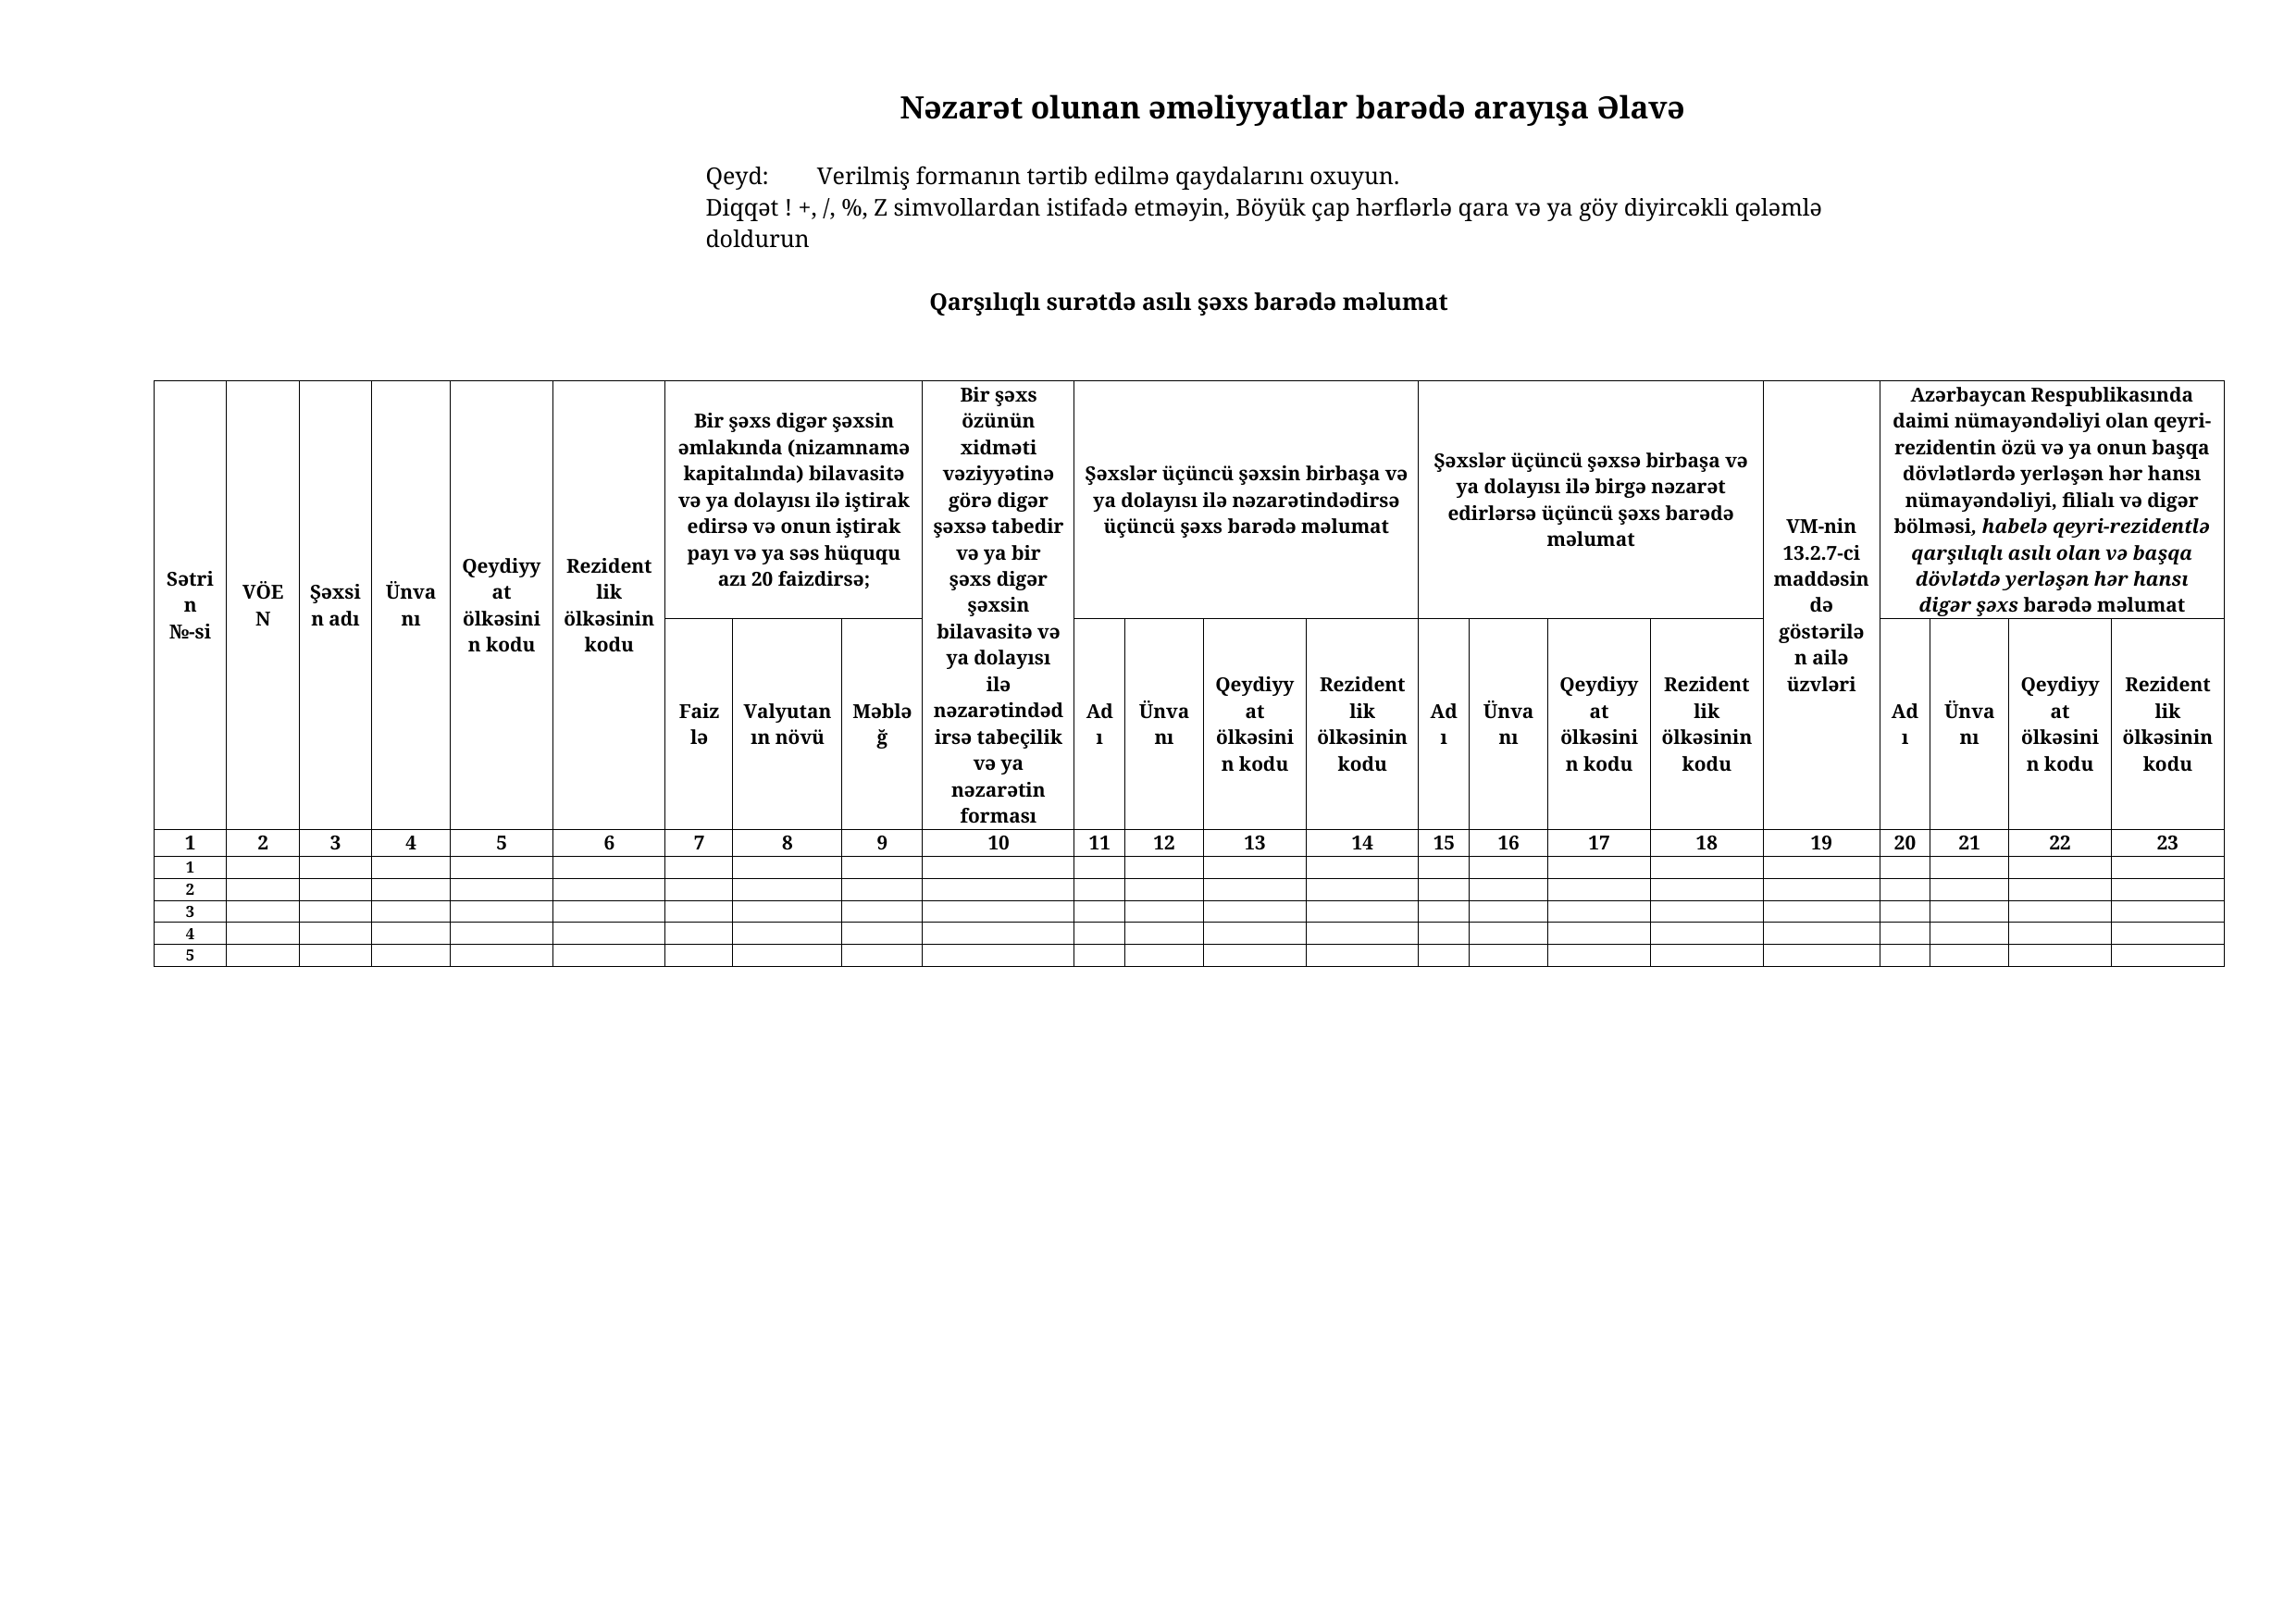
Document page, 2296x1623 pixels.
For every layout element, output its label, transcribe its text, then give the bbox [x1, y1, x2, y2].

table_cell [1930, 945, 2008, 966]
table_cell Qeydiyyat ölkəsinin kodu [1204, 619, 1306, 829]
table_cell Adı [1880, 619, 1930, 829]
table_cell [451, 879, 552, 899]
table_cell [1930, 857, 2008, 878]
table_cell 2 [227, 830, 299, 856]
table_cell [300, 945, 371, 966]
table_cell [665, 901, 732, 922]
table_cell [1419, 923, 1469, 944]
table_cell VM-nin 13.2.7-ci maddəsində göstərilən ailə üzvləri [1764, 381, 1880, 829]
table_cell [2112, 945, 2224, 966]
table_cell [733, 901, 841, 922]
table_cell [733, 945, 841, 966]
table_cell [1419, 857, 1469, 878]
table_cell 1 [155, 857, 226, 878]
table_cell [227, 901, 299, 922]
table_cell [842, 857, 922, 878]
table_cell [1764, 945, 1880, 966]
table_cell Faizlə [665, 619, 732, 829]
table_cell [1204, 945, 1306, 966]
table_cell Bir şəxs digər şəxsin əmlakında (nizamnamə kapitalında) bilavasitə və ya dolayısı ilə iştirak edirsə və onun iştirak payı və ya səs hüququ azı 20 faizdirsə; [665, 381, 922, 618]
table_cell [1204, 901, 1306, 922]
table_cell [1307, 857, 1418, 878]
table_cell [1307, 901, 1418, 922]
table_cell [1307, 879, 1418, 899]
table_cell [1470, 945, 1547, 966]
table_cell [923, 879, 1074, 899]
table_cell [1074, 901, 1124, 922]
table_cell 18 [1651, 830, 1763, 856]
table_cell [1651, 945, 1763, 966]
table_cell [1470, 857, 1547, 878]
table_cell Rezidentlik ölkəsinin kodu [553, 381, 664, 829]
table_cell [842, 923, 922, 944]
table_cell [1764, 901, 1880, 922]
table_cell Ünvanı [372, 381, 450, 829]
table_cell Sətrin №-si [155, 381, 226, 829]
table_cell Şəxslər üçüncü şəxsin birbaşa və ya dolayısı ilə nəzarətindədirsə üçüncü şəxs barədə məlumat [1074, 381, 1418, 618]
table_cell [1125, 923, 1203, 944]
table_cell [1470, 901, 1547, 922]
table_cell [2009, 879, 2111, 899]
table_cell Şəxsin adı [300, 381, 371, 829]
table_cell [372, 923, 450, 944]
table_cell [1880, 879, 1930, 899]
table_cell 9 [842, 830, 922, 856]
table_cell [300, 901, 371, 922]
table_cell [923, 945, 1074, 966]
table_cell [2112, 879, 2224, 899]
table_cell [733, 879, 841, 899]
table_cell VÖEN [227, 381, 299, 829]
table_cell [553, 857, 664, 878]
table_cell [1204, 857, 1306, 878]
table_cell [1548, 945, 1650, 966]
table_cell [1880, 945, 1930, 966]
table_cell 16 [1470, 830, 1547, 856]
table_cell 2 [155, 879, 226, 899]
table_cell 13 [1204, 830, 1306, 856]
table_cell Azərbaycan Respublikasında daimi nümayəndəliyi olan qeyri-rezidentin özü və ya onun başqa dövlətlərdə yerləşən hər hansı nümayəndəliyi, filialı və digər bölməsi, habelə qeyri-rezidentlə qarşılıqlı asılı olan və başqa dövlətdə yerləşən hər hansı digər şəxs barədə məlumat [1880, 381, 2224, 618]
table_cell [1548, 879, 1650, 899]
table_cell [1548, 857, 1650, 878]
table_cell [1764, 857, 1880, 878]
table_cell [842, 901, 922, 922]
table_cell [1764, 923, 1880, 944]
table_cell Qeydiyyat ölkəsinin kodu [451, 381, 552, 829]
table_cell 17 [1548, 830, 1650, 856]
table_cell [1125, 857, 1203, 878]
table_cell [1651, 923, 1763, 944]
table_cell [227, 945, 299, 966]
table_cell [1764, 879, 1880, 899]
table_cell Şəxslər üçüncü şəxsə birbaşa və ya dolayısı ilə birgə nəzarət edirlərsə üçüncü şəxs barədə məlumat [1419, 381, 1763, 618]
table_cell 3 [155, 901, 226, 922]
table_cell Bir şəxs özünün xidməti vəziyyətinə görə digər şəxsə tabedir və ya bir şəxs digər şəxsin bilavasitə və ya dolayısı ilə nəzarətindədirsə tabeçilik və ya nəzarətin forması [923, 381, 1074, 829]
table_cell [665, 945, 732, 966]
table_cell [372, 945, 450, 966]
table_cell [1307, 945, 1418, 966]
table_cell [2112, 901, 2224, 922]
table_cell [1930, 879, 2008, 899]
table_cell Ünvanı [1470, 619, 1547, 829]
table_cell [300, 879, 371, 899]
table_cell 23 [2112, 830, 2224, 856]
table_cell [553, 923, 664, 944]
table_cell [2009, 857, 2111, 878]
table_cell [2009, 901, 2111, 922]
table_cell [1651, 879, 1763, 899]
table_cell [1651, 901, 1763, 922]
table_cell [1651, 857, 1763, 878]
table_cell [553, 901, 664, 922]
table_cell Adı [1419, 619, 1469, 829]
table_cell [1307, 923, 1418, 944]
table_cell [842, 945, 922, 966]
table_header Qarşılıqlı surətdə asılı şəxs barədə məlumat [154, 86, 2224, 380]
table_cell [1548, 923, 1650, 944]
table_cell 5 [155, 945, 226, 966]
table_cell Məbləğ [842, 619, 922, 829]
table_cell 19 [1764, 830, 1880, 856]
table_cell [2009, 923, 2111, 944]
table_cell [553, 879, 664, 899]
table_cell 6 [553, 830, 664, 856]
table_cell [451, 901, 552, 922]
table_cell 4 [155, 923, 226, 944]
table_cell [923, 901, 1074, 922]
table_cell 3 [300, 830, 371, 856]
table_cell [665, 857, 732, 878]
table_cell [1074, 945, 1124, 966]
table_cell [372, 901, 450, 922]
table_cell [300, 923, 371, 944]
table_cell 22 [2009, 830, 2111, 856]
table_cell [451, 945, 552, 966]
table_cell [1419, 879, 1469, 899]
table_cell [2112, 857, 2224, 878]
table_cell Ünvanı [1930, 619, 2008, 829]
table_cell Valyutanın növü [733, 619, 841, 829]
table_cell [1125, 901, 1203, 922]
table_cell [1074, 923, 1124, 944]
table_cell 5 [451, 830, 552, 856]
table_cell [1125, 945, 1203, 966]
table_cell 20 [1880, 830, 1930, 856]
table_cell [1880, 857, 1930, 878]
table_cell [1419, 945, 1469, 966]
table_cell [1125, 879, 1203, 899]
table_cell [733, 857, 841, 878]
table_cell [1074, 857, 1124, 878]
table_cell [1204, 923, 1306, 944]
table_cell 4 [372, 830, 450, 856]
table_cell Rezidentlik ölkəsinin kodu [2112, 619, 2224, 829]
table_cell 12 [1125, 830, 1203, 856]
table_cell Ünvanı [1125, 619, 1203, 829]
table_cell 10 [923, 830, 1074, 856]
table_cell [227, 879, 299, 899]
table_cell 8 [733, 830, 841, 856]
table_cell [923, 857, 1074, 878]
table_cell 21 [1930, 830, 2008, 856]
table_cell [1548, 901, 1650, 922]
table_cell [227, 857, 299, 878]
table_cell [372, 879, 450, 899]
table_cell Qeydiyyat ölkəsinin kodu [2009, 619, 2111, 829]
table_cell [1470, 923, 1547, 944]
table_cell [1419, 901, 1469, 922]
table_cell [1930, 901, 2008, 922]
table_cell Rezidentlik ölkəsinin kodu [1307, 619, 1418, 829]
table_cell 15 [1419, 830, 1469, 856]
table_cell [733, 923, 841, 944]
table_cell Qeydiyyat ölkəsinin kodu [1548, 619, 1650, 829]
table_cell [665, 923, 732, 944]
table_cell 11 [1074, 830, 1124, 856]
table_cell Adı [1074, 619, 1124, 829]
table_cell Rezidentlik ölkəsinin kodu [1651, 619, 1763, 829]
table_cell [300, 857, 371, 878]
table_cell [1470, 879, 1547, 899]
table_cell [553, 945, 664, 966]
table_cell [2009, 945, 2111, 966]
table_cell 7 [665, 830, 732, 856]
table_cell [451, 857, 552, 878]
table_cell [1204, 879, 1306, 899]
table_cell 14 [1307, 830, 1418, 856]
table_cell 1 [155, 830, 226, 856]
table_cell [227, 923, 299, 944]
table_cell [2112, 923, 2224, 944]
table_cell [372, 857, 450, 878]
table_cell [1880, 901, 1930, 922]
table_cell [923, 923, 1074, 944]
table_cell [451, 923, 552, 944]
table_cell [1930, 923, 2008, 944]
table_cell [665, 879, 732, 899]
table_cell [1074, 879, 1124, 899]
table_cell [1880, 923, 1930, 944]
table_cell [842, 879, 922, 899]
